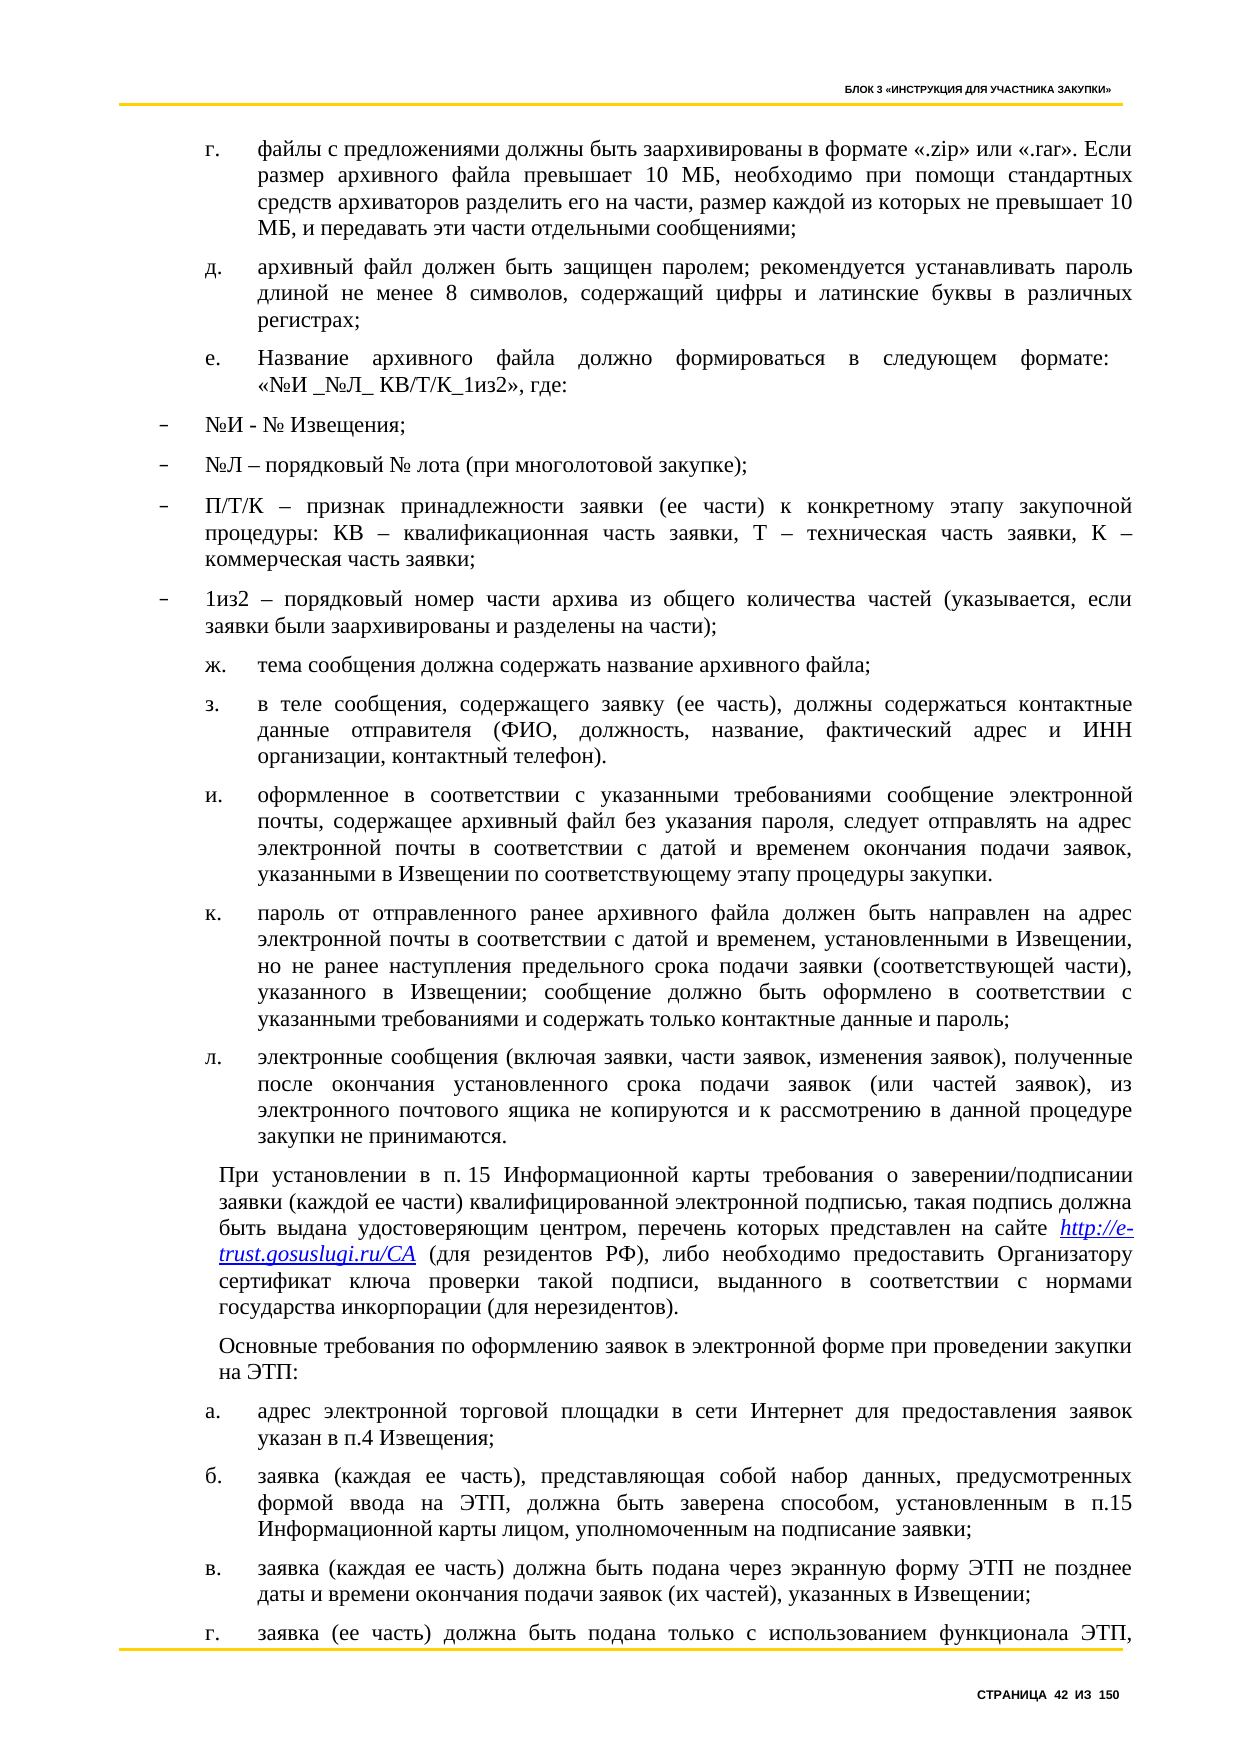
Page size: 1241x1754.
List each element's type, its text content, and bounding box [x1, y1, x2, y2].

text 1из2 – порядковый номер части архива из общего количества частей (указывается, если заявки были заархивированы и разделены на части); [158, 584, 1134, 638]
text тема сообщения должна содержать название архивного файла; [205, 651, 1134, 677]
text электронные сообщения (включая заявки, части заявок, изменения заявок), полученные после окончания установленного срока подачи заявок (или частей заявок), из электронного почтового ящика не копируются и к рассмотрению в данной процедуре закупки не принимаются. [205, 1043, 1134, 1149]
text оформленное в соответствии с указанными требованиями сообщение электронной почты, содержащее архивный файл без указания пароля, следует отправлять на адрес электронной почты в соответствии с датой и временем окончания подачи заявок, указанными в Извещении по соответствующему этапу процедуры закупки. [205, 781, 1134, 887]
list адрес электронной торговой площадки в сети Интернет для предоставления заявок указан в п.4 Извещения; [205, 1397, 1134, 1450]
text пароль от отправленного ранее архивного файла должен быть направлен на адрес электронной почты в соответствии с датой и временем, установленными в Извещении, но не ранее наступления предельного срока подачи заявки (соответствующей части), указанного в Извещении; сообщение должно быть оформлено в соответствии с указанными требованиями и содержать только контактные данные и пароль; [205, 899, 1134, 1031]
text в теле сообщения, содержащего заявку (ее часть), должны содержаться контактные данные отправителя (ФИО, должность, название, фактический адрес и ИНН организации, контактный телефон). [205, 690, 1134, 769]
text Название архивного файла должно формироваться в следующем формате: «№И _№Л_ КВ/Т/К_1из2», где: [205, 344, 1134, 397]
list заявка (каждая ее часть) должна быть подана через экранную форму ЭТП не позднее даты и времени окончания подачи заявок (их частей), указанных в Извещении; [205, 1554, 1134, 1607]
text №Л – порядковый № лота (при многолотовой закупке); [158, 450, 1134, 478]
text №И - № Извещения; [158, 410, 1134, 438]
text П/Т/К – признак принадлежности заявки (ее части) к конкретному этапу закупочной процедуры: КВ – квалификационная часть заявки, Т – техническая часть заявки, К – коммерческая часть заявки; [158, 491, 1134, 571]
text При установлении в п. 15 Информационной карты требования о заверении/подписании заявки (каждой ее части) квалифицированной электронной подписью, такая подпись должна быть выдана удостоверяющим центром, перечень которых представлен на сайте http://e-trust.gosuslugi.ru/CA (для резидентов РФ), либо необходимо предоставить Организатору сертификат ключа проверки такой подписи, выданного в соответствии с нормами государства инкорпорации (для нерезидентов). [218, 1161, 1134, 1319]
text архивный файл должен быть защищен паролем; рекомендуется устанавливать пароль длиной не менее 8 символов, содержащий цифры и латинские буквы в различных регистрах; [205, 253, 1134, 332]
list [205, 1619, 1134, 1646]
list заявка (каждая ее часть), представляющая собой набор данных, предусмотренных формой ввода на ЭТП, должна быть заверена способом, установленным в п.15 Информационной карты лицом, уполномоченным на подписание заявки; [205, 1462, 1134, 1541]
text файлы с предложениями должны быть заархивированы в формате «.zip» или «.rar». Если размер архивного файла превышает 10 МБ, необходимо при помощи стандартных средств архиваторов разделить его на части, размер каждой из которых не превышает 10 МБ, и передавать эти части отдельными сообщениями; [205, 135, 1134, 240]
text Основные требования по оформлению заявок в электронной форме при проведении закупки на ЭТП: [218, 1332, 1134, 1385]
